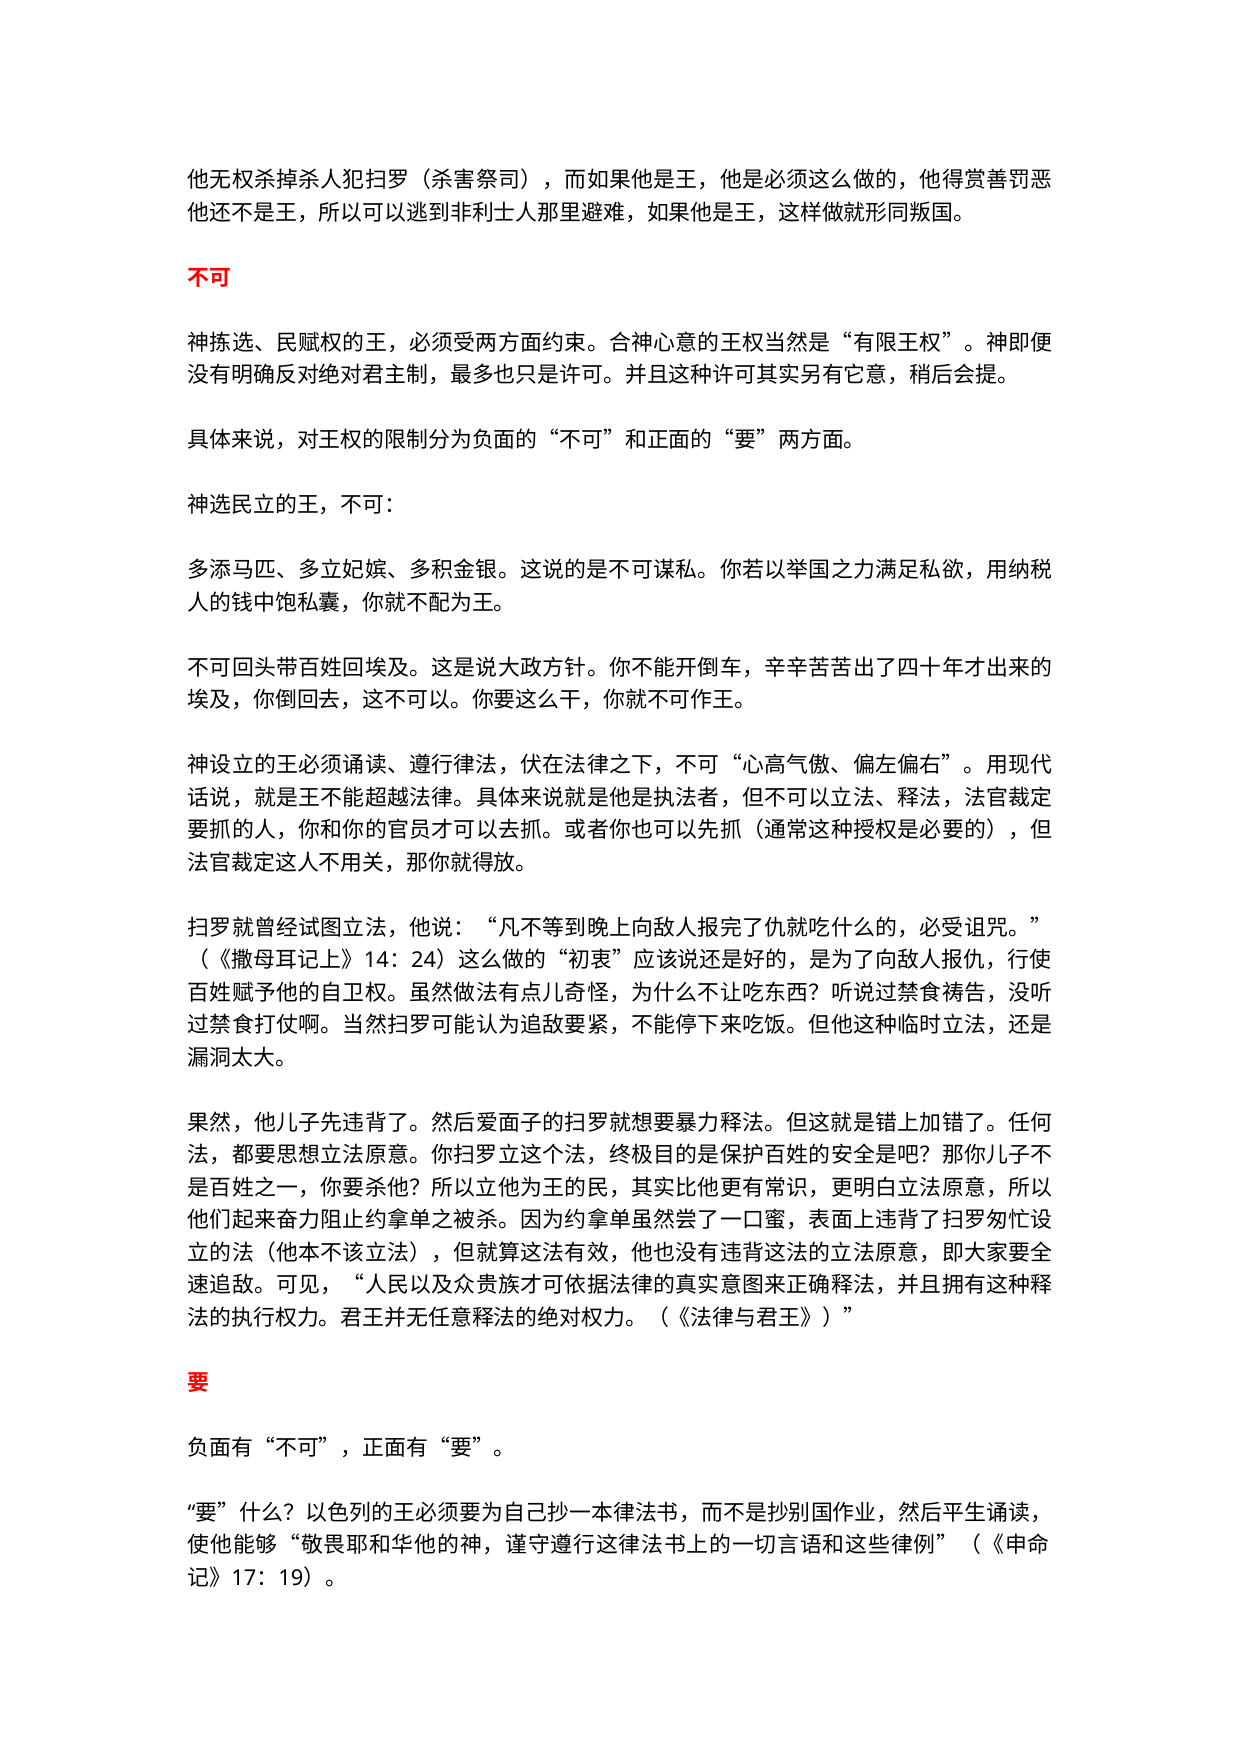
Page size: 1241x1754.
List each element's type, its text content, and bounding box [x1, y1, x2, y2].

text 具体来说，对王权的限制分为负面的“不可”和正面的“要”两方面。 [187, 422, 1053, 454]
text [187, 162, 1053, 227]
text 神设立的王必须诵读、遵行律法，伏在法律之下，不可“心高气傲、偏左偏右”。用现代话说，就是王不能超越法律。具体来说就是他是执法者，但不可以立法、释法，法官裁定要抓的人，你和你的官员才可以去抓。或者你也可以先抓（通常这种授权是必要的），但法官裁定这人不用关，那你就得放。 [187, 747, 1053, 877]
text 负面有“不可”，正面有“要”。 [187, 1429, 1053, 1462]
text 神拣选、民赋权的王，必须受两方面约束。合神心意的王权当然是“有限王权”。神即便没有明确反对绝对君主制，最多也只是许可。并且这种许可其实另有它意，稍后会提。 [187, 324, 1053, 389]
text 果然，他儿子先违背了。然后爱面子的扫罗就想要暴力释法。但这就是错上加错了。任何法，都要思想立法原意。你扫罗立这个法，终极目的是保护百姓的安全是吧？那你儿子不是百姓之一，你要杀他？所以立他为王的民，其实比他更有常识，更明白立法原意，所以他们起来奋力阻止约拿单之被杀。因为约拿单虽然尝了一口蜜，表面上违背了扫罗匆忙设立的法（他本不该立法），但就算这法有效，他也没有违背这法的立法原意，即大家要全速追敌。可见，“人民以及众贵族才可依据法律的真实意图来正确释法，并且拥有这种释法的执行权力。君王并无任意释法的绝对权力。（《法律与君王》）” [187, 1104, 1053, 1332]
text 扫罗就曾经试图立法，他说：“凡不等到晚上向敌人报完了仇就吃什么的，必受诅咒。”（《撒母耳记上》14：24）这么做的“初衷”应该说还是好的，是为了向敌人报仇，行使百姓赋予他的自卫权。虽然做法有点儿奇怪，为什么不让吃东西？听说过禁食祷告，没听过禁食打仗啊。当然扫罗可能认为追敌要紧，不能停下来吃饭。但他这种临时立法，还是漏洞太大。 [187, 909, 1053, 1072]
text “要”什么？以色列的王必须要为自己抄一本律法书，而不是抄别国作业，然后平生诵读，使他能够“敬畏耶和华他的神，谨守遵行这律法书上的一切言语和这些律例”（《申命记》17：19）。 [187, 1494, 1053, 1592]
text 要 [187, 1364, 1053, 1397]
text 多添马匹、多立妃嫔、多积金银。这说的是不可谋私。你若以举国之力满足私欲，用纳税人的钱中饱私囊，你就不配为王。 [187, 552, 1053, 617]
text 不可 [187, 259, 1053, 292]
text 神选民立的王，不可： [187, 487, 1053, 519]
text 不可回头带百姓回埃及。这是说大政方针。你不能开倒车，辛辛苦苦出了四十年才出来的埃及，你倒回去，这不可以。你要这么干，你就不可作王。 [187, 649, 1053, 714]
